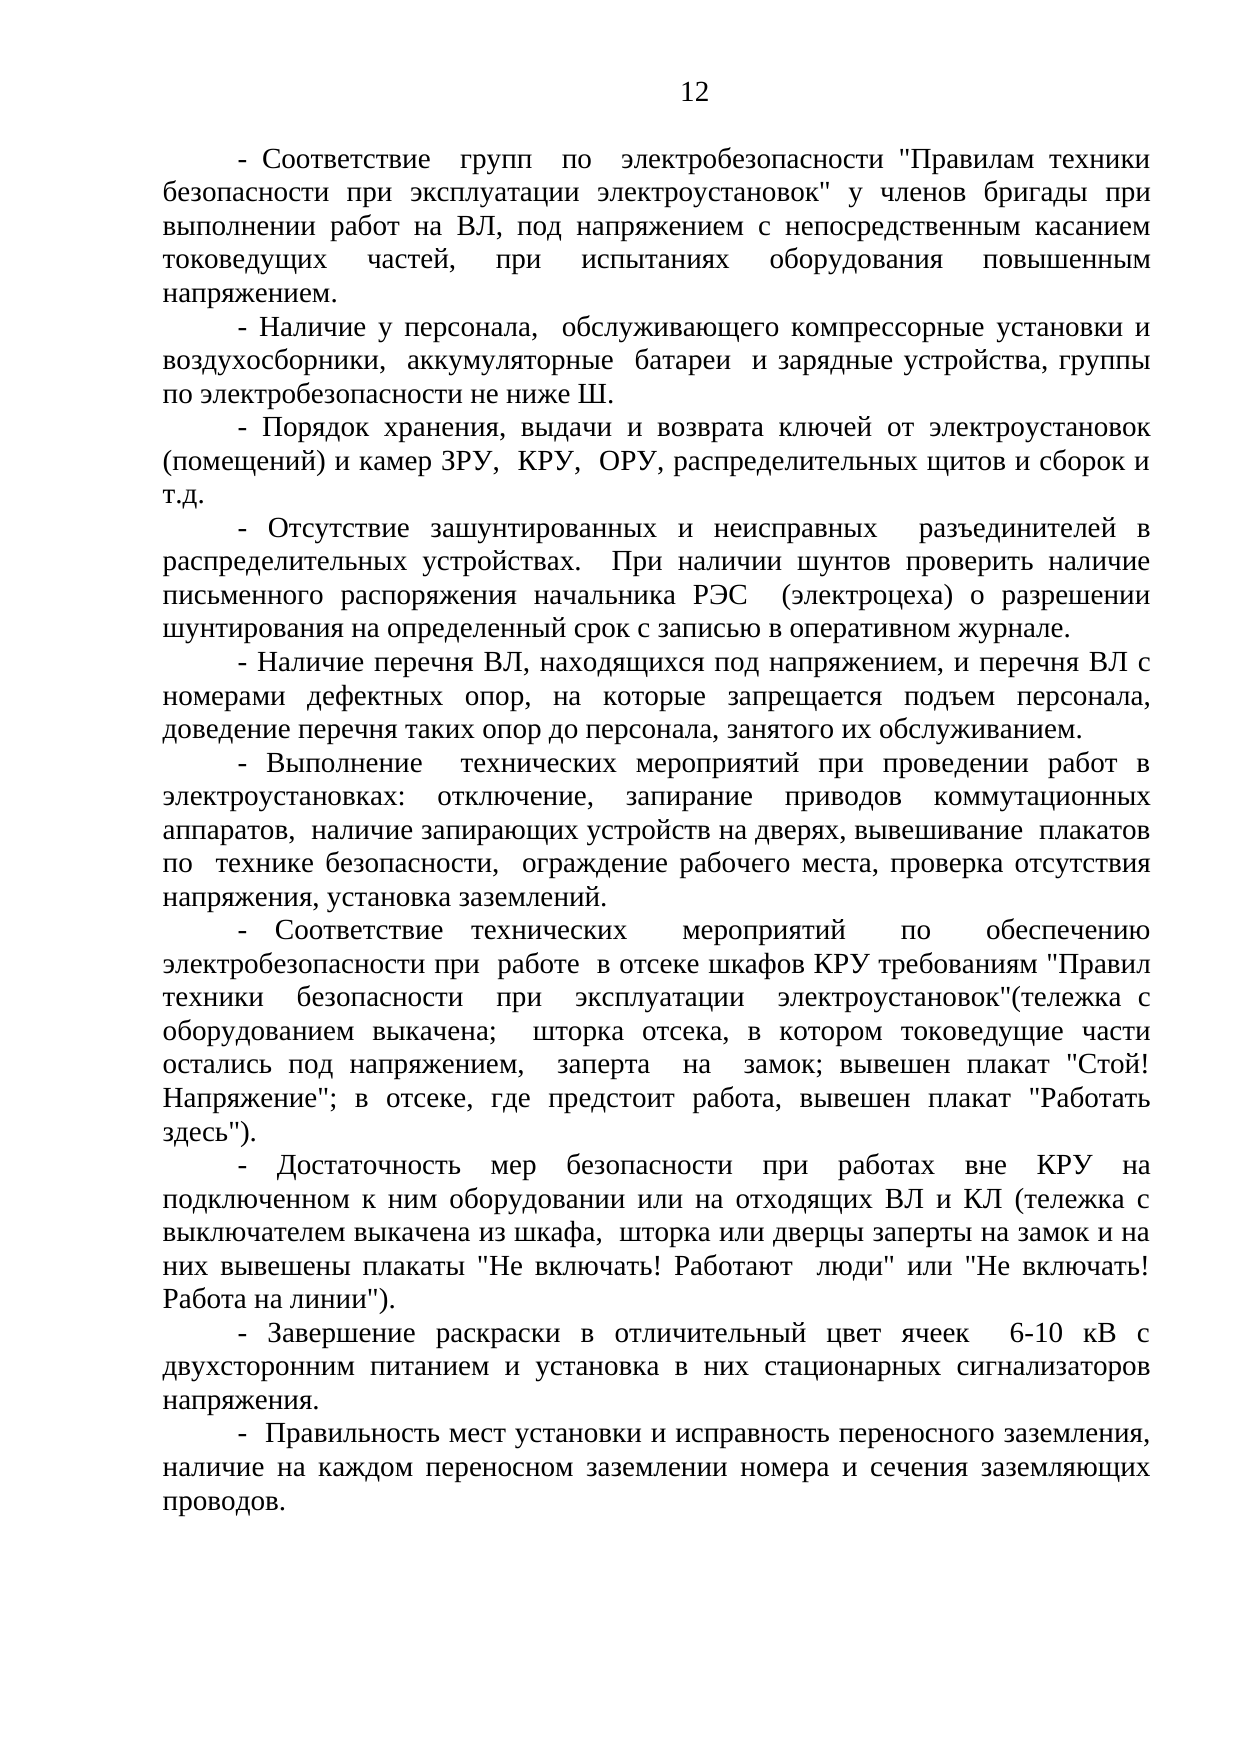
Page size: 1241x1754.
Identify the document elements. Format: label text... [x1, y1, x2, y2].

list - Соответствие технических мероприятий по обеспечению электробезопасности при работе в отсеке шкафов КРУ требованиям "Правил техники безопасности при эксплуатации электроустановок"(тележка с оборудованием выкачена; шторка отсека, в котором токоведущие части остались под напряжением, заперта на замок; вывешен плакат "Стой! Напряжение"; в отсеке, где предстоит работа, вывешен плакат "Работать здесь"). [162, 912, 1152, 1147]
list - Достаточность мер безопасности при работах вне КРУ на подключенном к ним оборудовании или на отходящих ВЛ и КЛ (тележка с выключателем выкачена из шкафа, шторка или дверцы заперты на замок и на них вывешены плакаты "Не включать! Работают люди" или "Не включать! Работа на линии"). [162, 1147, 1152, 1315]
list - Отсутствие зашунтированных и неисправных разъединителей в распределительных устройствах. При наличии шунтов проверить наличие письменного распоряжения начальника РЭС (электроцеха) о разрешении шунтирования на определенный срок с записью в оперативном журнале. [162, 510, 1152, 644]
list - Соответствие групп по электробезопасности "Правилам техники безопасности при эксплуатации электроустановок" у членов бригады при выполнении работ на ВЛ, под напряжением с непосредственным касанием токоведущих частей, при испытаниях оборудования повышенным напряжением. [162, 141, 1152, 309]
list - Выполнение технических мероприятий при проведении работ в электроустановках: отключение, запирание приводов коммутационных аппаратов, наличие запирающих устройств на дверях, вывешивание плакатов по технике безопасности, ограждение рабочего места, проверка отсутствия напряжения, установка заземлений. [162, 745, 1152, 912]
list - Наличие перечня ВЛ, находящихся под напряжением, и перечня ВЛ с номерами дефектных опор, на которые запрещается подъем персонала, доведение перечня таких опор до персонала, занятого их обслуживанием. [162, 644, 1152, 745]
list - Завершение раскраски в отличительный цвет ячеек 6-10 кВ с двухсторонним питанием и установка в них стационарных сигнализаторов напряжения. [162, 1315, 1152, 1416]
list - Наличие у персонала, обслуживающего компрессорные установки и воздухосборники, аккумуляторные батареи и зарядные устройства, группы по электробезопасности не ниже Ш. [162, 309, 1152, 409]
list - Порядок хранения, выдачи и возврата ключей от электроустановок (помещений) и камер ЗРУ, КРУ, ОРУ, распределительных щитов и сборок и т.д. [162, 409, 1152, 510]
list - Правильность мест установки и исправность переносного заземления, наличие на каждом переносном заземлении номера и сечения заземляющих проводов. [162, 1416, 1152, 1516]
